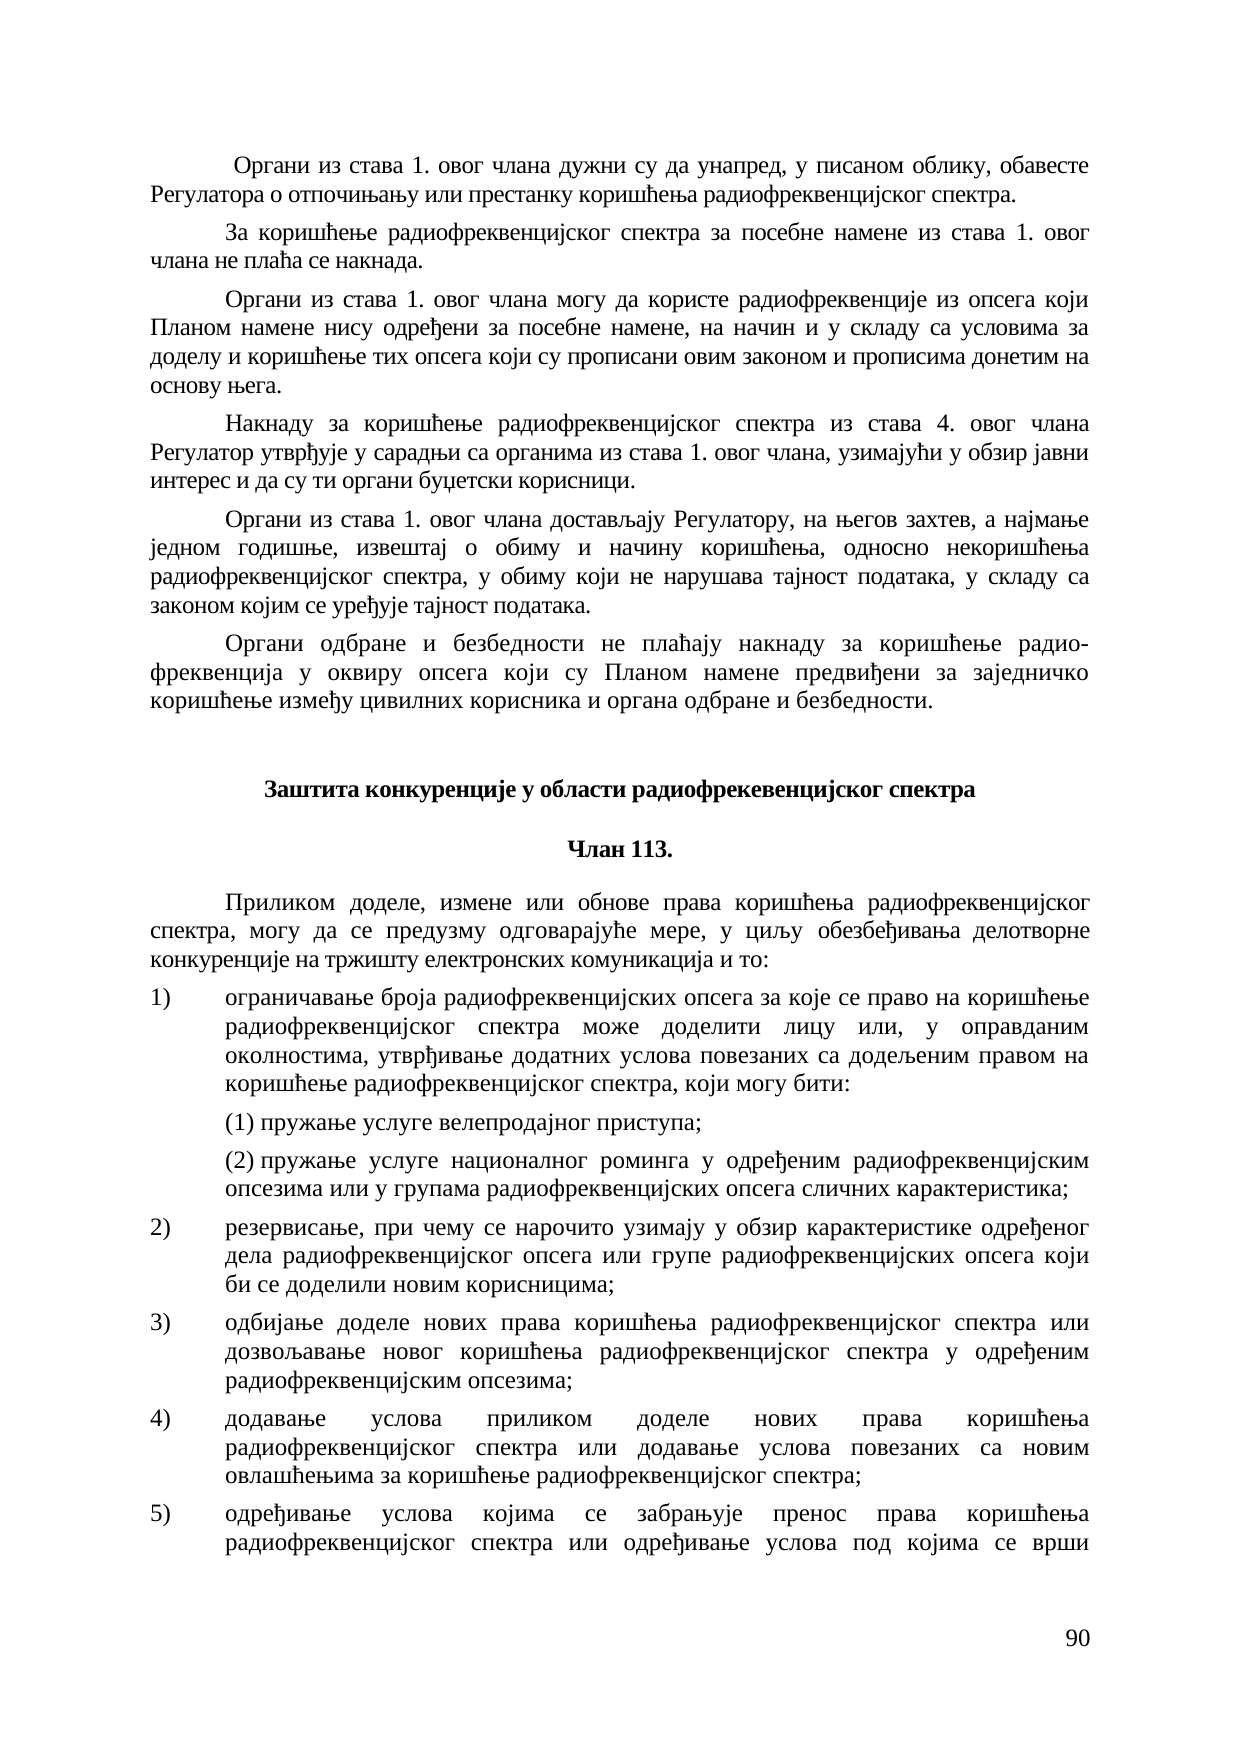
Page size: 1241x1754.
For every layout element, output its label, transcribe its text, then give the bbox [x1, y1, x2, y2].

text Органи из става 1. овог члана дужни су да унапред, у писаном облику, обавесте Регулатора о отпочињању или престанку коришћења радиофреквенцијског спектра. [150, 150, 1090, 207]
subtitle Заштита конкуренције у области радиофрекевенцијског спектра [150, 774, 1090, 803]
list пружaњe услуге вeлeпрoдajнoг приступa; [150, 1107, 1090, 1135]
list oдбиjaњe дoдeлe нoвих прaвa кoришћeњa рaдиoфрeквeнциjског спектра или дозвољавање нoвог коришћења рaдиoфрeквeнциjског спектра у oдрeђeним рaдиoфрeквeнциjским oпсeзимa; [150, 1307, 1090, 1393]
text За коришћење радиофреквенцијског спектра за посебне намене из става 1. овог члана не плаћа се накнада. [150, 217, 1090, 274]
subtitle Члан 113. [150, 834, 1090, 863]
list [150, 1498, 1090, 1556]
list oгрaничaвaњe брoja рaдиoфрeквeнциjских опсега зa кoje сe прaво на кoришћeње рaдиoфреквенцијског спектра може дoдeлити лицу или, у оправданим околностима, утврђивање додатних услова повезаних сa додељеним прaвом на кoришћeње рaдиoфреквенцијског спектра, који могу бити: [150, 982, 1090, 1097]
text Органи из става 1. овог члана могу да користе радиофреквенције из опсега који Планом намене нису одређени за посебне намене, на начин и у складу са условима за доделу и коришћење тих опсега који су прописани овим законом и прописима донетим на основу њега. [150, 284, 1090, 399]
list пружање услуге нaциoнaлнoг рoмингa у oдрeђeним рaдиoфрeквeнциjским oпсeзимa или у групама рaдиoфрeквeнциjских опсега сличних кaрaктeристикa; [225, 1145, 1090, 1202]
text Приликoм доделе, измене или обнове права коришћења радиофреквенцијског спектра, могу да се предузму oдгoвaрajућe мeрe, у циљу обезбеђивања делотворне конкуренције на тржишту електронских комуникација и то: [150, 887, 1090, 973]
text Органи из става 1. овог члана достављају Регулатору, на његов захтев, а најмање једном годишње, извештај о обиму и начину коришћења, односно некоришћења радиофреквенцијског спектра, у обиму који не нарушава тајност података, у складу са законом којим се уређује тајност података. [150, 504, 1090, 619]
list додавање услoвa приликом дoдeлe нoвих прaвa кoришћeњa рaдиoфрeквeнциjског спектра или додавање услова повезаних сa нoвим oвлaшћeњима зa кoришћeње рaдиoфрeквeнциjског спектра; [150, 1403, 1090, 1489]
list рeзeрвисaњe, при чему се нарочито узимају у обзир карактеристике одређеног дела рaдиoфрeквeнциjског oпсeга или групе рaдиoфрeквeнциjских опсега који би се доделили новим корисницима; [150, 1212, 1090, 1298]
text Органи одбране и безбедности не плаћају накнаду за коришћење радио-фреквенција у оквиру опсега који су Планом намене предвиђени за заједничко коришћење између цивилних корисника и органа одбране и безбедности. [150, 628, 1090, 714]
text Накнаду за коришћење радиофреквенцијског спектра из става 4. овог члана Регулатор утврђује у сарадњи са органима из става 1. овог члана, узимајући у обзир јавни интерес и да су ти органи буџетски корисници. [150, 408, 1090, 494]
